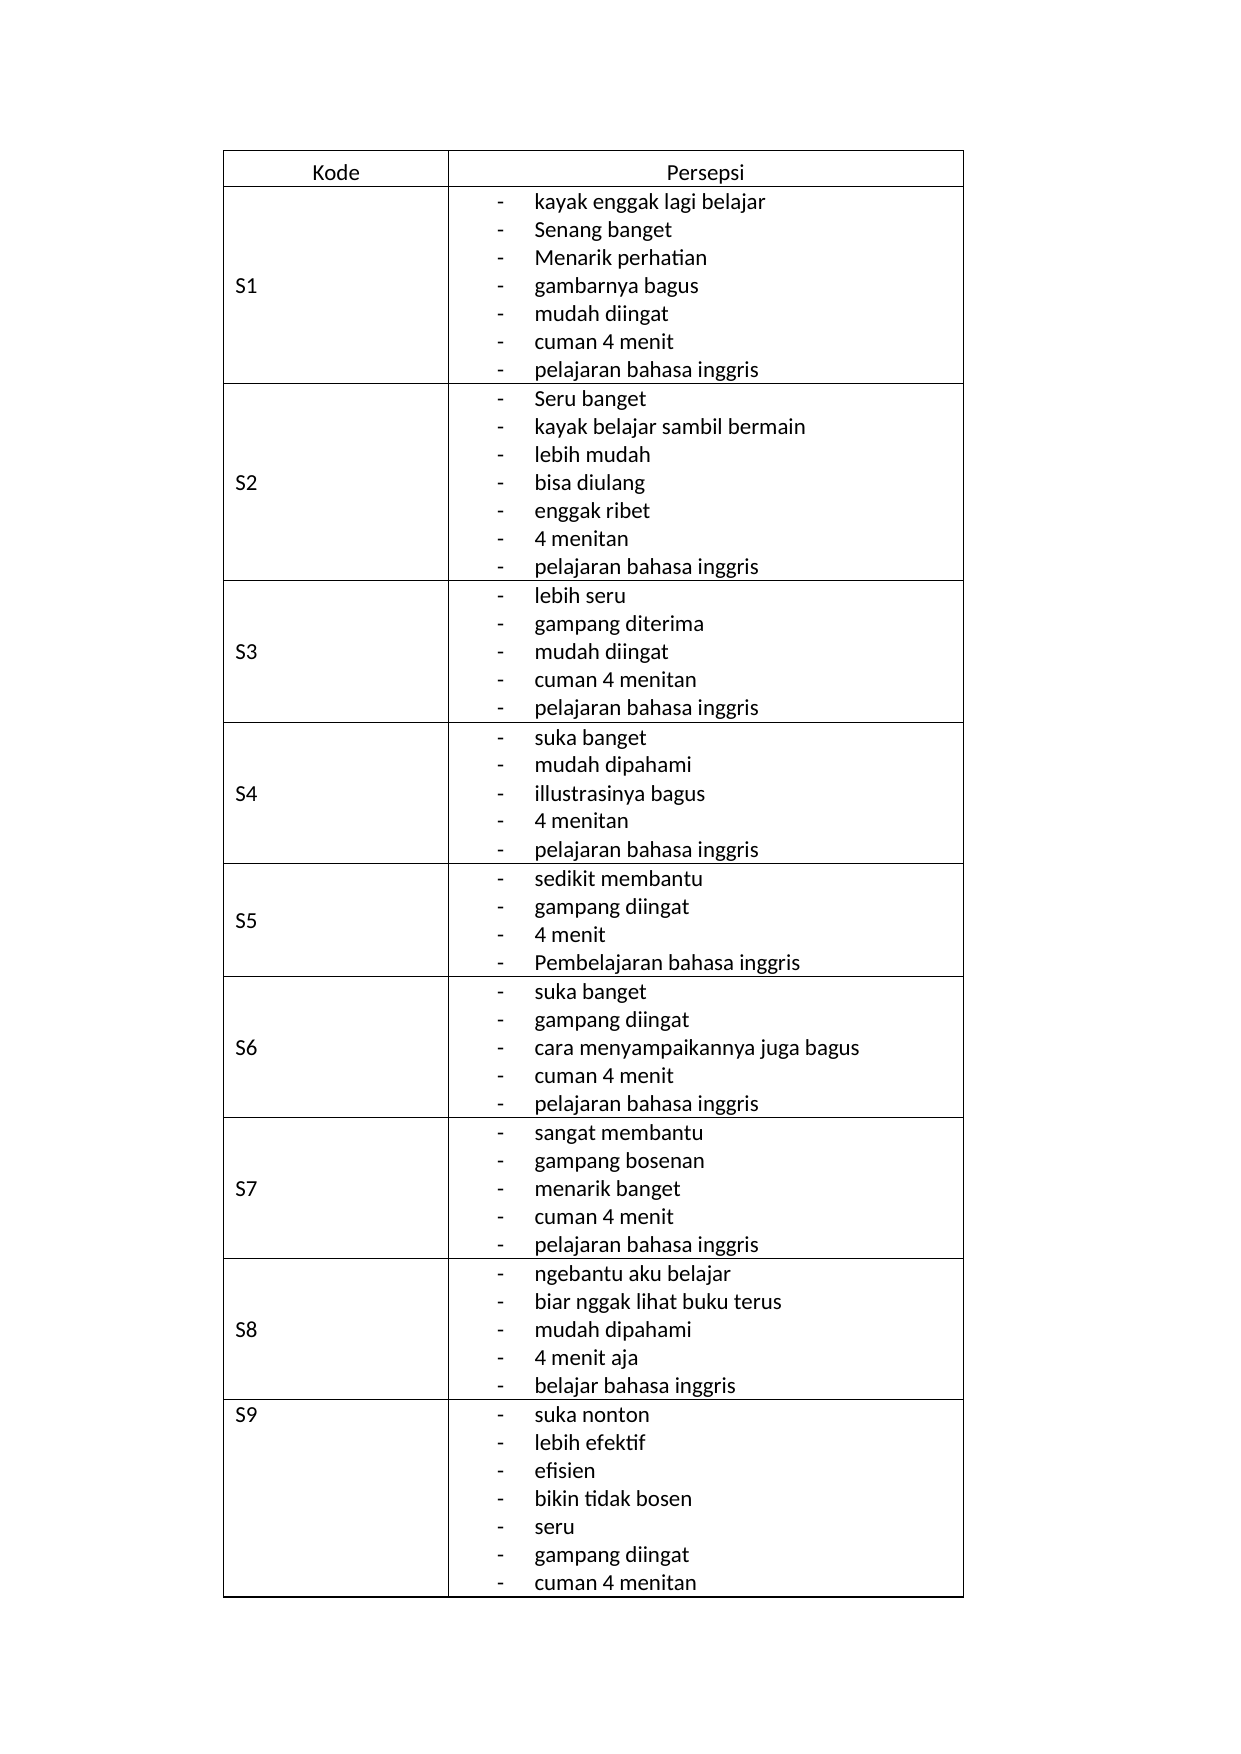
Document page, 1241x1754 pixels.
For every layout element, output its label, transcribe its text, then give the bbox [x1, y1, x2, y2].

table_cell S5 [224, 864, 448, 976]
table_cell S2 [224, 384, 448, 580]
table_cell S6 [224, 977, 448, 1117]
table_cell sedikit membantu gampang diingat 4 menit Pembelajaran bahasa inggris [449, 864, 963, 976]
table_cell ngebantu aku belajar biar nggak lihat buku terus mudah dipahami 4 menit aja belajar bahasa inggris [449, 1259, 963, 1399]
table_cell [449, 1400, 963, 1596]
table_cell suka banget gampang diingat cara menyampaikannya juga bagus cuman 4 menit pelajaran bahasa inggris [449, 977, 963, 1117]
table_cell S7 [224, 1118, 448, 1258]
table_header Persepsi [449, 151, 963, 186]
table_cell S9 [224, 1400, 448, 1596]
table_cell S8 [224, 1259, 448, 1399]
table_cell S3 [224, 581, 448, 722]
table_cell Seru banget kayak belajar sambil bermain lebih mudah bisa diulang enggak ribet 4 menitan pelajaran bahasa inggris [449, 384, 963, 580]
table_cell suka banget mudah dipahami illustrasinya bagus 4 menitan pelajaran bahasa inggris [449, 723, 963, 863]
table_cell S1 [224, 187, 448, 383]
table_cell kayak enggak lagi belajar Senang banget Menarik perhatian gambarnya bagus mudah diingat cuman 4 menit pelajaran bahasa inggris [449, 187, 963, 383]
table_header Kode [224, 151, 448, 186]
table_cell S4 [224, 723, 448, 863]
table_cell sangat membantu gampang bosenan menarik banget cuman 4 menit pelajaran bahasa inggris [449, 1118, 963, 1258]
table_cell lebih seru gampang diterima mudah diingat cuman 4 menitan pelajaran bahasa inggris [449, 581, 963, 722]
